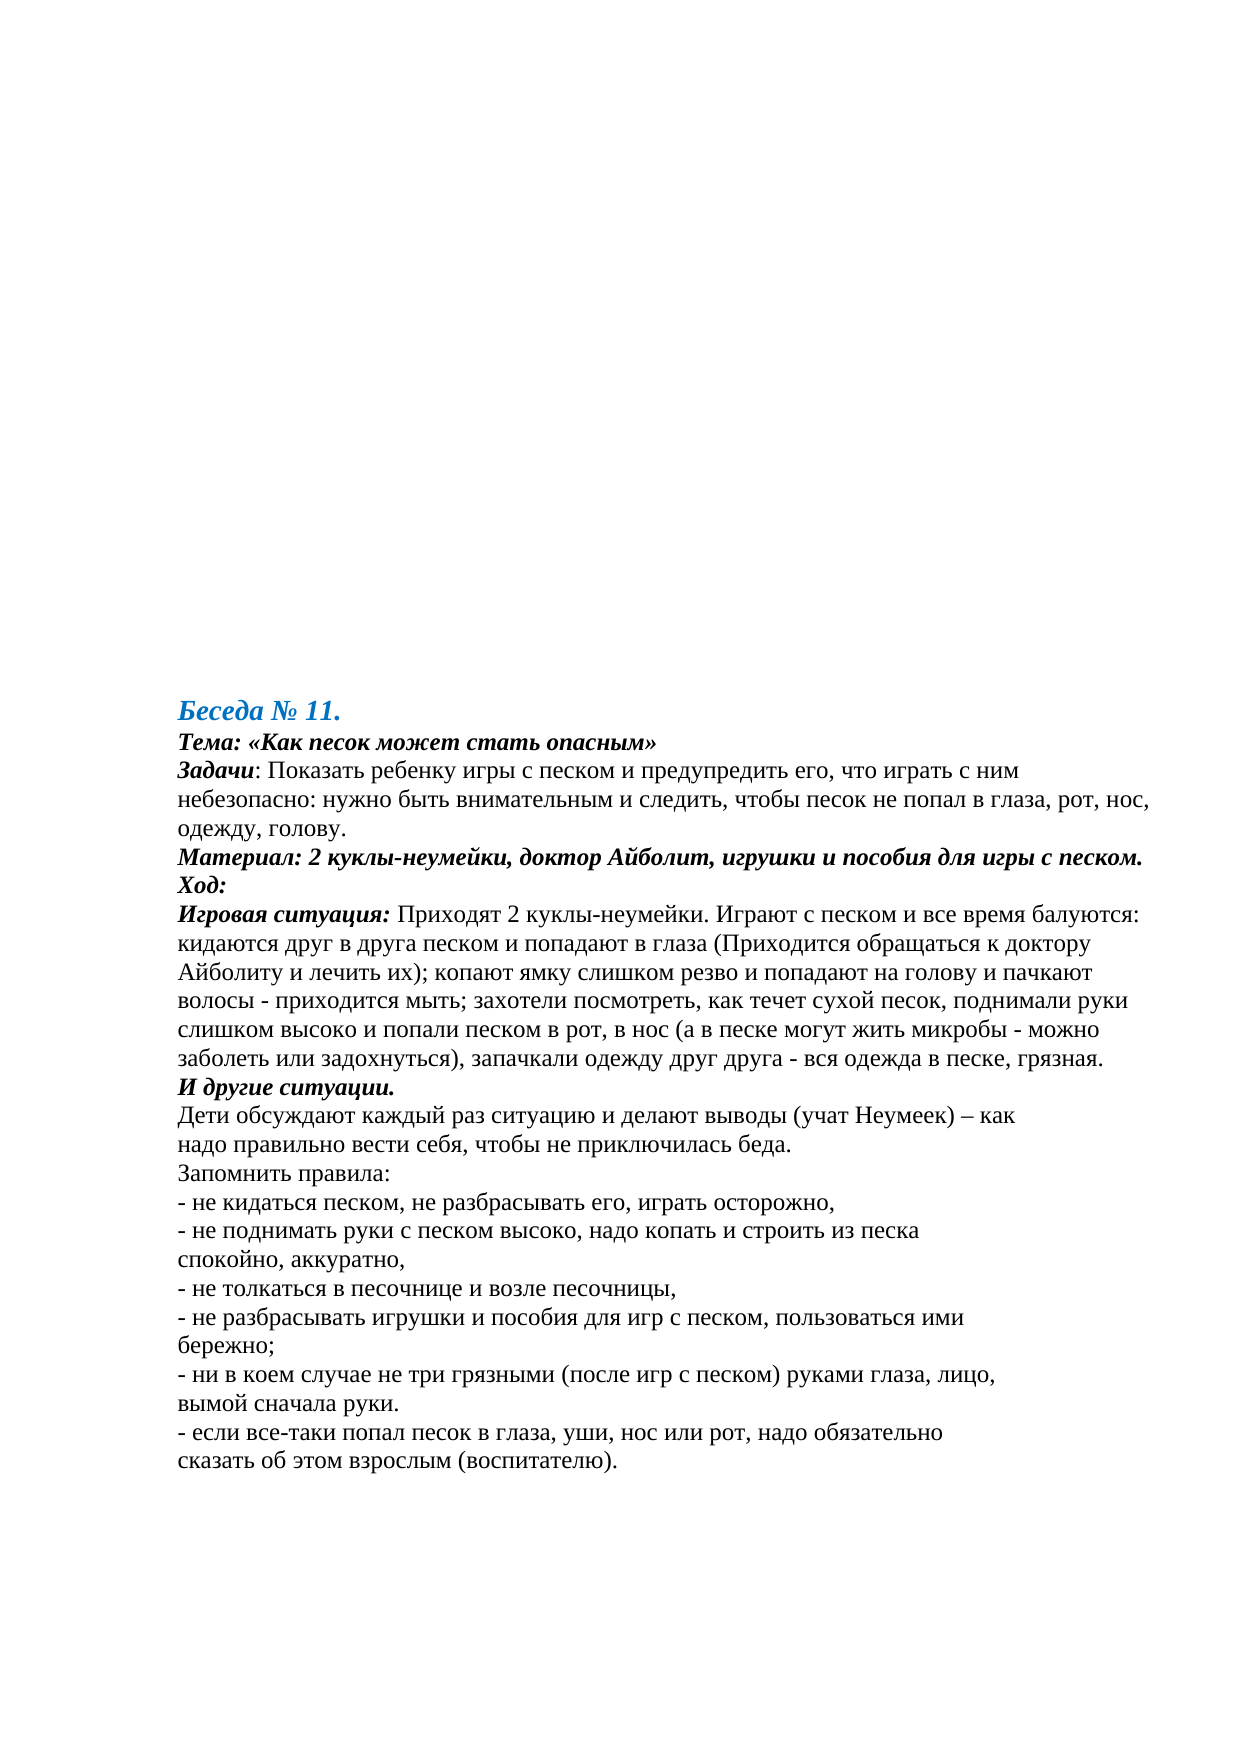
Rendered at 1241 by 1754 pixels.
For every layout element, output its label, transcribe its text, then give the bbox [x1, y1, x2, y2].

text Ход: [177, 870, 1152, 899]
text Материал: 2 куклы-неумейки, доктор Айболит, игрушки и пособия для игры с песком. [177, 842, 1152, 870]
text вымой сначала руки. [177, 1388, 1152, 1417]
text И другие ситуации. [177, 1072, 1152, 1100]
text Запомнить правила: [177, 1158, 1152, 1187]
text - не разбрасывать игрушки и пособия для игр с песком, пользоваться ими [177, 1302, 1152, 1330]
text - если все-таки попал песок в глаза, уши, нос или рот, надо обязательно [177, 1417, 1152, 1445]
text - не толкаться в песочнице и возле песочницы, [177, 1273, 1152, 1302]
text спокойно, аккуратно, [177, 1244, 1152, 1273]
text Беседа № 11. [177, 693, 1152, 727]
text Игровая ситуация: Приходят 2 куклы-неумейки. Играют с песком и все время балуются: кидаются друг в друга песком и попадают в глаза (Приходится обращаться к доктору Айболиту и лечить их); копают ямку слишком резво и попадают на голову и пачкают волосы - приходится мыть; захотели посмотреть, как течет сухой песок, поднимали руки слишком высоко и попали песком в рот, в нос (а в песке могут жить микробы - можно заболеть или задохнуться), запачкали одежду друг друга - вся одежда в песке, грязная. [177, 899, 1152, 1072]
text Дети обсуждают каждый раз ситуацию и делают выводы (учат Неумеек) – как [177, 1100, 1152, 1129]
text надо правильно вести себя, чтобы не приключилась беда. [177, 1129, 1152, 1158]
text - ни в коем случае не три грязными (после игр с песком) руками глаза, лицо, [177, 1359, 1152, 1388]
text - не кидаться песком, не разбрасывать его, играть осторожно, [177, 1187, 1152, 1215]
text бережно; [177, 1330, 1152, 1359]
text - не поднимать руки с песком высоко, надо копать и строить из песка [177, 1215, 1152, 1244]
text сказать об этом взрослым (воспитателю). [177, 1445, 1152, 1474]
text Тема: «Как песок может стать опасным» [177, 727, 1152, 755]
text Задачи: Показать ребенку игры с песком и предупредить его, что играть с ним небезопасно: нужно быть внимательным и следить, чтобы песок не попал в глаза, рот, нос, одежду, голову. [177, 755, 1152, 842]
